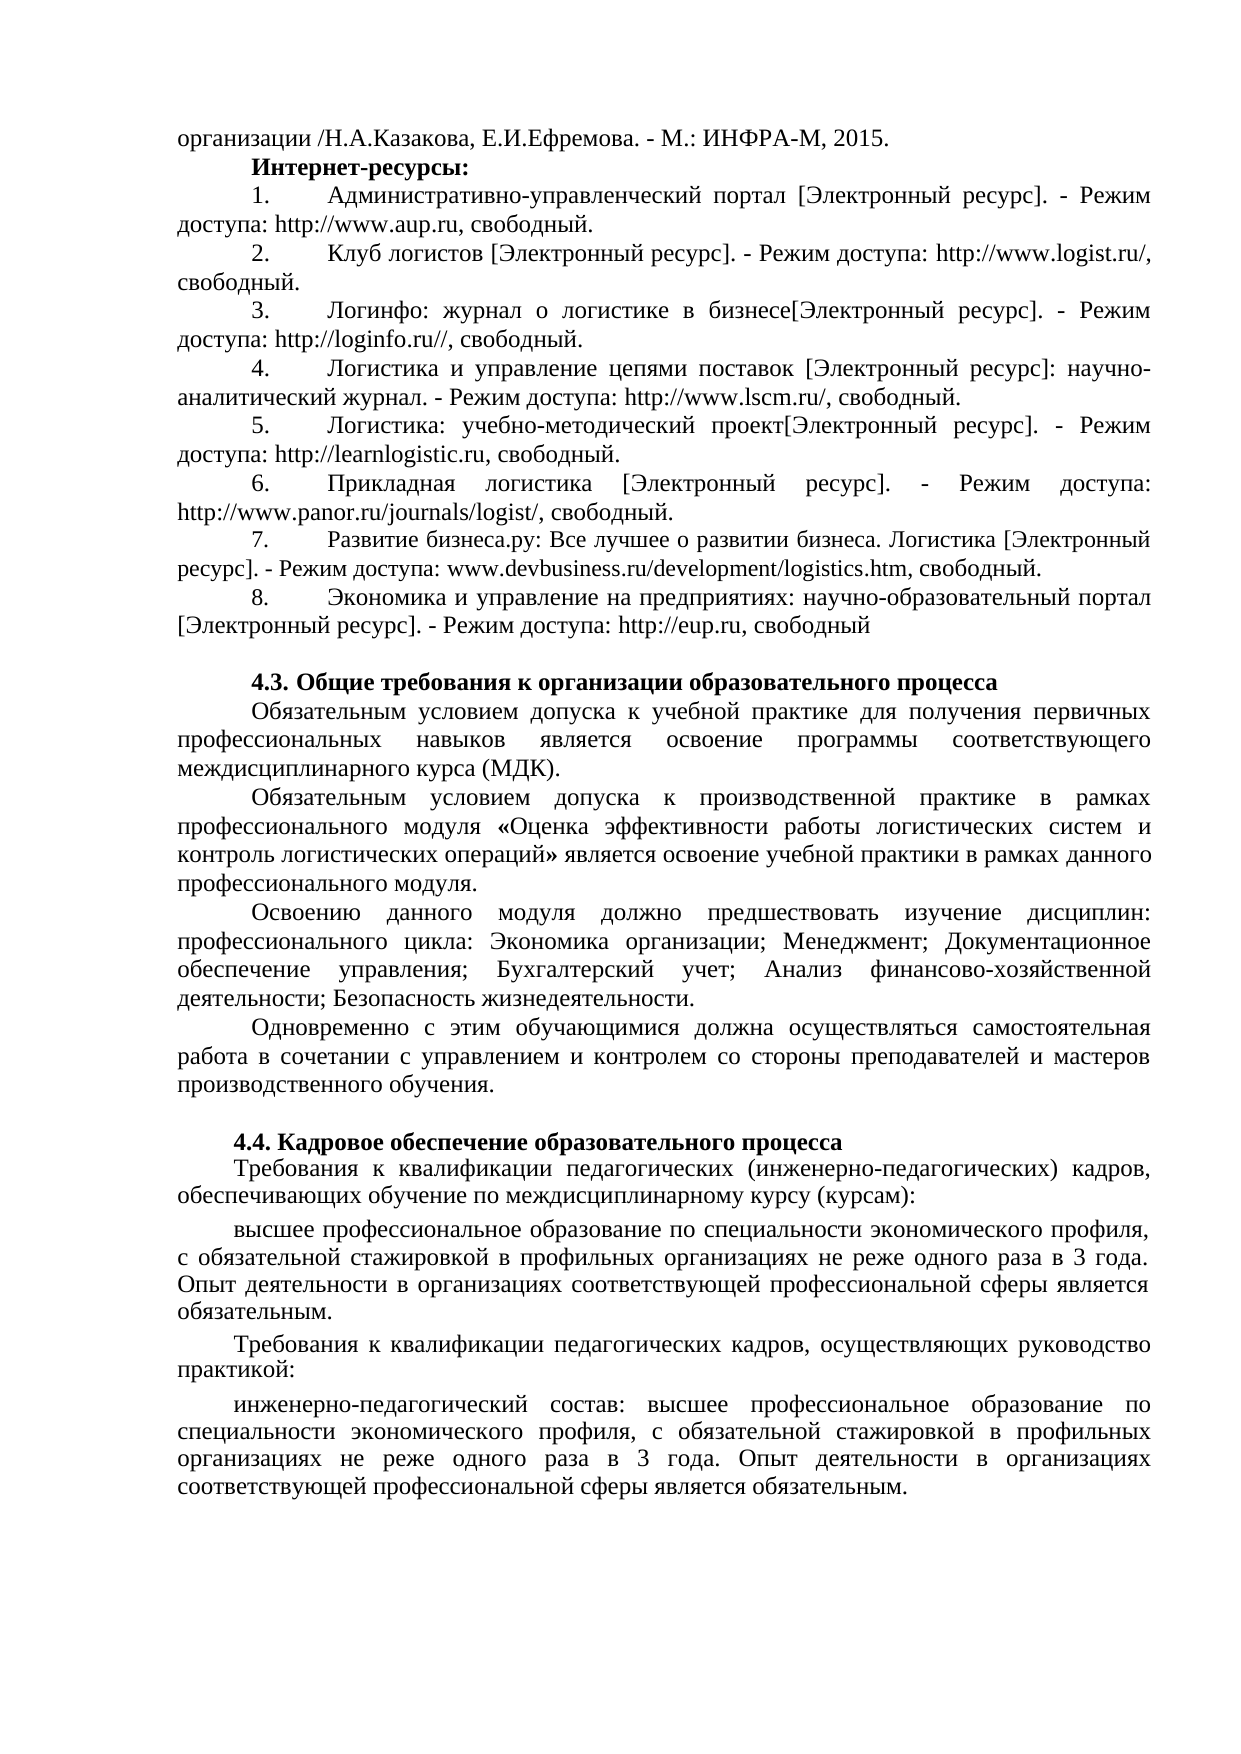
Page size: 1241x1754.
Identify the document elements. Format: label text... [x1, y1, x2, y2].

list Логинфо: журнал о логистике в бизнесе[Электронный ресурс]. - Режим доступа: http://loginfo.ru//, свободный. [177, 296, 1152, 353]
list Клуб логистов [Электронный ресурс]. - Режим доступа: http://www.logist.ru/, свободный. [177, 238, 1152, 296]
text Требования к квалификации педагогических кадров, осуществляющих руководство практикой: [177, 1332, 1152, 1383]
list Общие требования к организации образовательного процесса [177, 667, 1152, 696]
text Обязательным условием допуска к производственной практике в рамках профессионального модуля «Оценка эффективности работы логистических систем и контроль логистических операций» является освоение учебной практики в рамках данного профессионального модуля. [177, 782, 1152, 897]
list Развитие бизнеса.ру: Все лучшее о развитии бизнеса. Логистика [Электронный ресурс]. - Режим доступа: www.devbusiness.ru/development/logistics.htm, свободный. [177, 526, 1152, 582]
text Обязательным условием допуска к учебной практике для получения первичных профессиональных навыков является освоение программы соответствующего междисциплинарного курса (МДК). [177, 696, 1152, 782]
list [177, 123, 1152, 152]
text Требования к квалификации педагогических (инженерно-педагогических) кадров, обеспечивающих обучение по междисциплинарному курсу (курсам): [177, 1156, 1152, 1208]
list Логистика и управление цепями поставок [Электронный ресурс]: научно-аналитический журнал. - Режим доступа: http://www.lscm.ru/, свободный. [177, 353, 1152, 411]
text инженерно-педагогический состав: высшее профессиональное образование по специальности экономического профиля, с обязательной стажировкой в профильных организациях не реже одного раза в 3 года. Опыт деятельности в организациях соответствующей профессиональной сферы является обязательным. [177, 1390, 1152, 1500]
text 4.4. Кадровое обеспечение образовательного процесса [233, 1127, 1152, 1156]
list Прикладная логистика [Электронный ресурс]. - Режим доступа: http://www.panor.ru/journals/logist/, свободный. [177, 468, 1152, 526]
text Освоению данного модуля должно предшествовать изучение дисциплин: профессионального цикла: Экономика организации; Менеджмент; Документационное обеспечение управления; Бухгалтерский учет; Анализ финансово-хозяйственной деятельности; Безопасность жизнедеятельности. [177, 897, 1152, 1012]
list Логистика: учебно-методический проект[Электронный ресурс]. - Режим доступа: http://learnlogistic.ru, свободный. [177, 411, 1152, 468]
list Административно-управленческий портал [Электронный ресурс]. - Режим доступа: http://www.aup.ru, свободный. [177, 181, 1152, 238]
text Одновременно с этим обучающимися должна осуществляться самостоятельная работа в сочетании с управлением и контролем со стороны преподавателей и мастеров производственного обучения. [177, 1012, 1152, 1098]
list Экономика и управление на предприятиях: научно-образовательный портал [Электронный ресурс]. - Режим доступа: http://eup.ru, свободный [177, 582, 1152, 639]
text высшее профессиональное образование по специальности экономического профиля, с обязательной стажировкой в профильных организациях не реже одного раза в 3 года. Опыт деятельности в организациях соответствующей профессиональной сферы является обязательным. [177, 1216, 1150, 1325]
text Интернет-ресурсы: [177, 152, 1152, 181]
